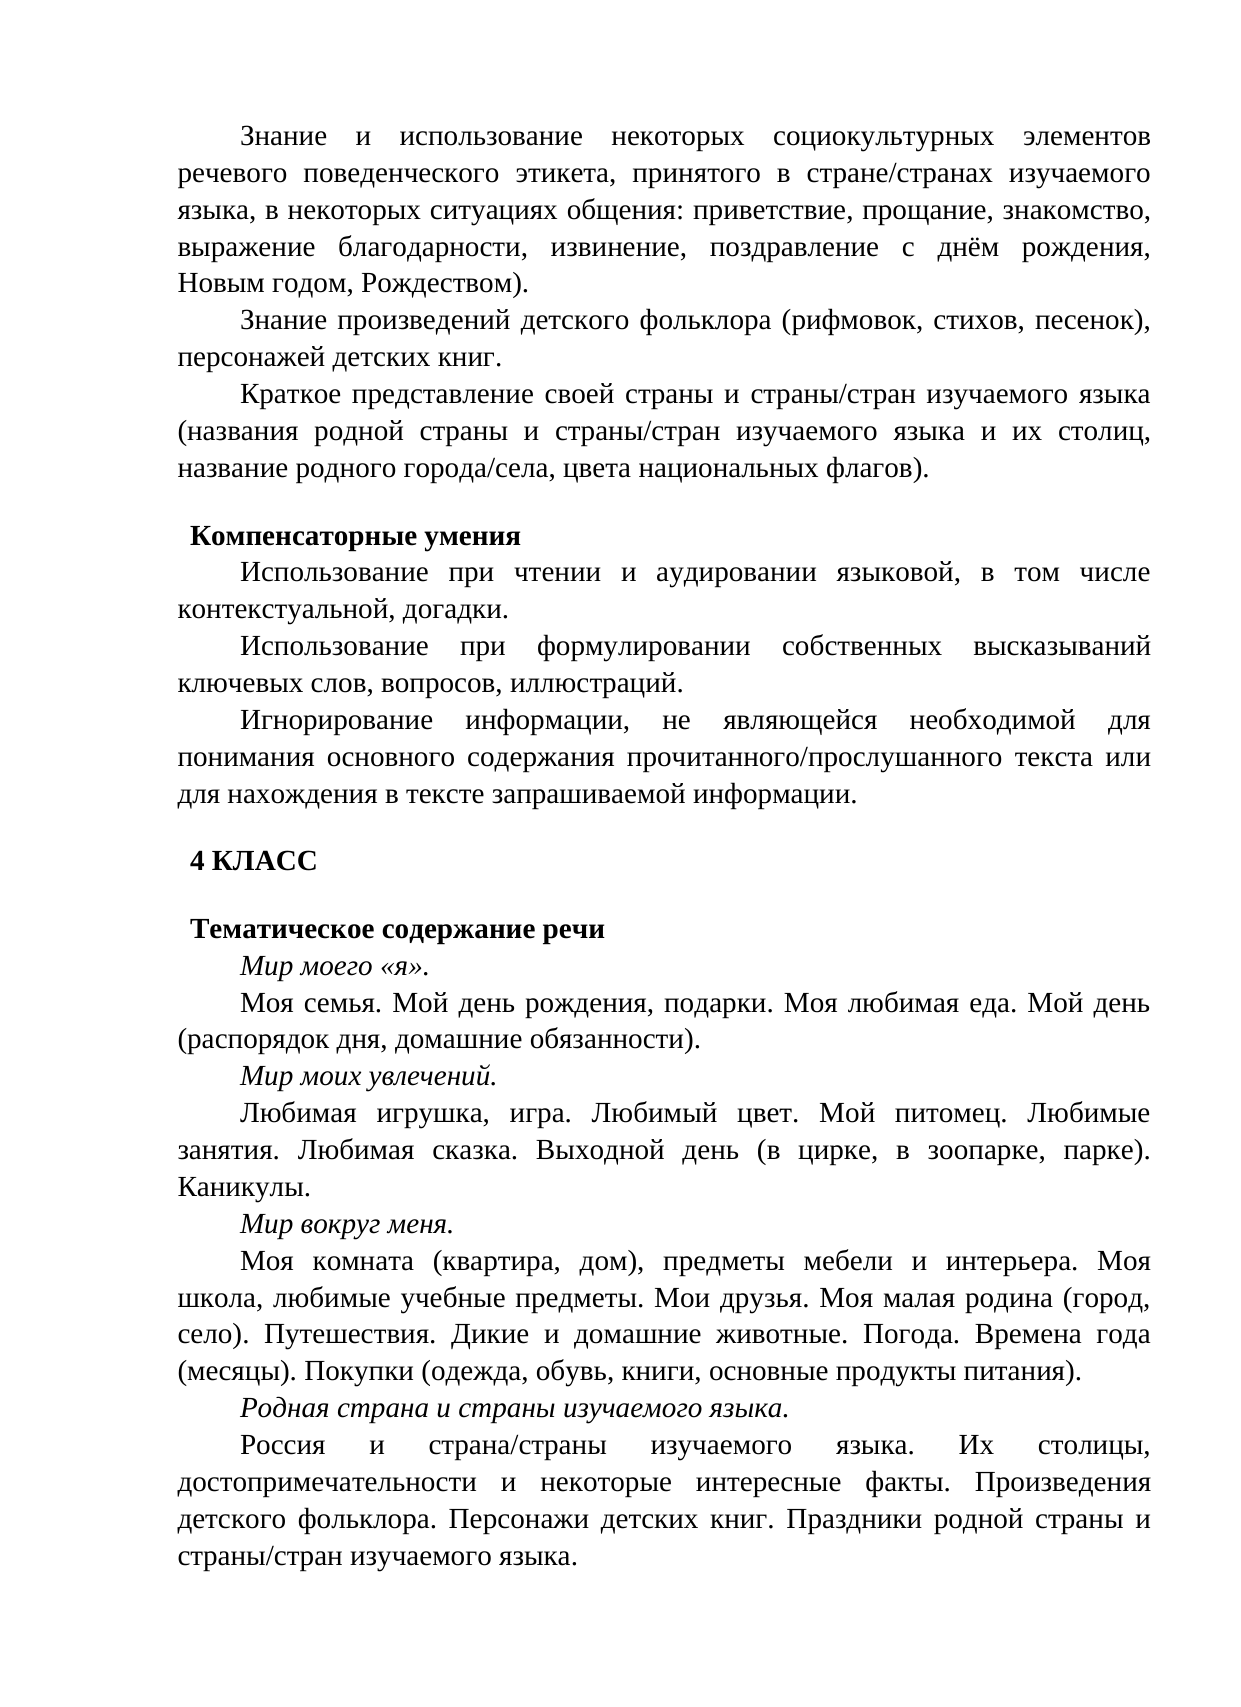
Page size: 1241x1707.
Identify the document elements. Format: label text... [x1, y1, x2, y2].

text Знание и использование некоторых социокультурных элементов речевого поведенческого этикета, принятого в стране/странах изучаемого языка, в некоторых ситуациях общения: приветствие, прощание, знакомство, выражение благодарности, извинение, поздравление с днём рождения, Новым годом, Рождеством). [177, 118, 1152, 299]
text Моя семья. Мой день рождения, подарки. Моя любимая еда. Мой день (распорядок дня, домашние обязанности). [177, 985, 1152, 1055]
text Использование при чтении и аудировании языковой, в том числе контекстуальной, догадки. [177, 554, 1152, 625]
text 4 КЛАСС [190, 843, 1152, 877]
text Мир вокруг меня. [177, 1206, 1152, 1239]
text Краткое представление своей страны и страны/стран изучаемого языка (названия родной страны и страны/стран изучаемого языка и их столиц, название родного города/села, цвета национальных флагов). [177, 376, 1152, 483]
text Родная страна и страны изучаемого языка. [177, 1390, 1152, 1424]
text Россия и страна/страны изучаемого языка. Их столицы, достопримечательности и некоторые интересные факты. Произведения детского фольклора. Персонажи детских книг. Праздники родной страны и страны/стран изучаемого языка. [177, 1427, 1152, 1571]
text Игнорирование информации, не являющейся необходимой для понимания основного содержания прочитанного/прослушанного текста или для нахождения в тексте запрашиваемой информации. [177, 702, 1152, 809]
text Тематическое содержание речи [190, 911, 1152, 944]
text Компенсаторные умения [190, 518, 1152, 551]
text Мир моего «я». [177, 948, 1152, 981]
text Использование при формулировании собственных высказываний ключевых слов, вопросов, иллюстраций. [177, 628, 1152, 699]
text Знание произведений детского фольклора (рифмовок, стихов, песенок), персонажей детских книг. [177, 302, 1152, 373]
text Мир моих увлечений. [177, 1058, 1152, 1092]
text Любимая игрушка, игра. Любимый цвет. Мой питомец. Любимые занятия. Любимая сказка. Выходной день (в цирке, в зоопарке, парке). Каникулы. [177, 1095, 1152, 1203]
text Моя комната (квартира, дом), предметы мебели и интерьера. Моя школа, любимые учебные предметы. Мои друзья. Моя малая родина (город, село). Путешествия. Дикие и домашние животные. Погода. Времена года (месяцы). Покупки (одежда, обувь, книги, основные продукты питания). [177, 1243, 1152, 1387]
